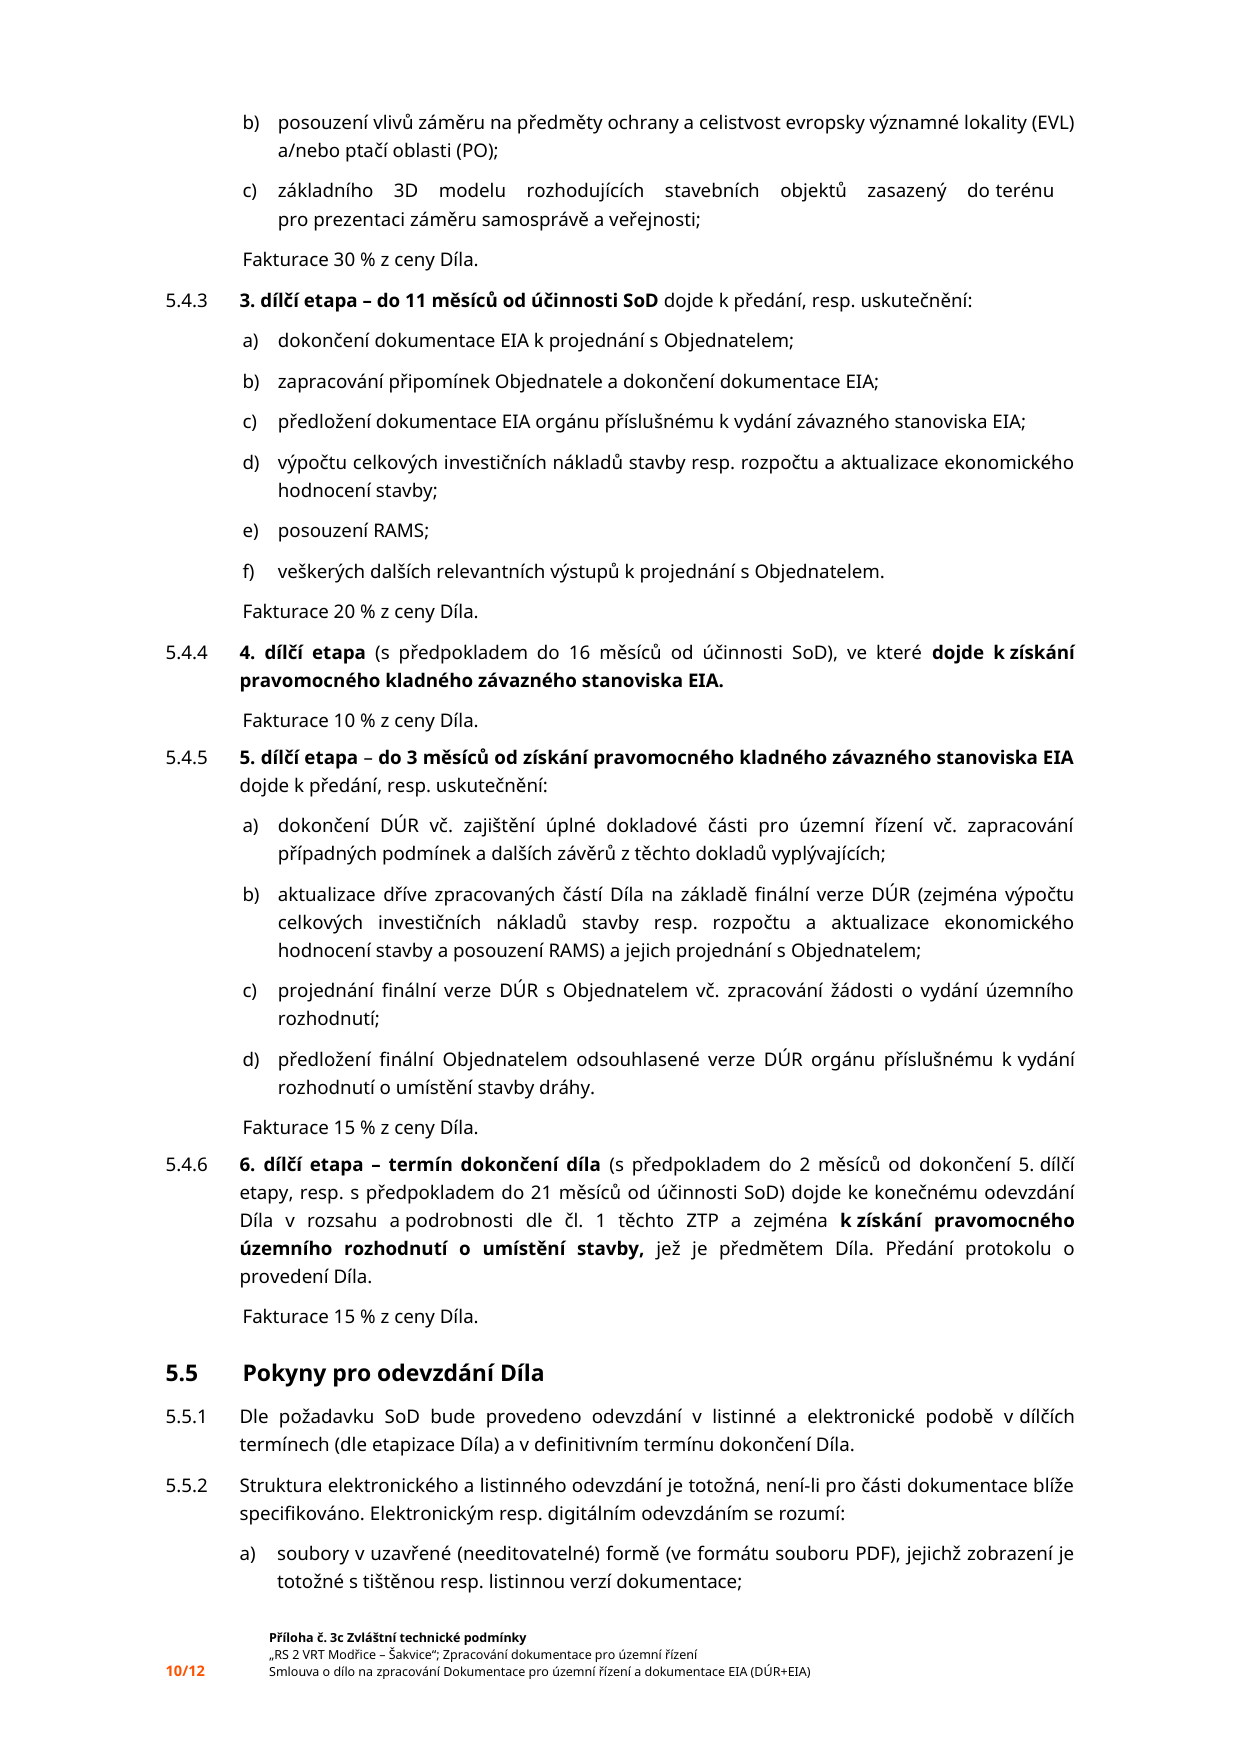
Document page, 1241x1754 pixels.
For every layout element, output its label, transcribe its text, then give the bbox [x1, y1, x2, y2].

text Fakturace 15 % z ceny Díla. [242, 1304, 1075, 1329]
text Struktura elektronického a listinného odevzdání je totožná, není-li pro části dokumentace blíže specifikováno. Elektronickým resp. digitálním odevzdáním se rozumí: [165, 1472, 1075, 1526]
list zapracování připomínek Objednatele a dokončení dokumentace EIA; [242, 368, 1075, 393]
text 4. dílčí etapa (s předpokladem do 16 měsíců od účinnosti SoD), ve které dojde k získání pravomocného kladného závazného stanoviska EIA. [165, 639, 1075, 693]
list projednání finální verze DÚR s Objednatelem vč. zpracování žádosti o vydání územního rozhodnutí; [242, 978, 1075, 1031]
text předložení finální Objednatelem odsouhlasené verze DÚR orgánu příslušnému k vydání rozhodnutí o umístění stavby dráhy. [242, 1046, 1075, 1100]
text Fakturace 20 % z ceny Díla. [242, 598, 1075, 624]
text Fakturace 30 % z ceny Díla. [242, 246, 1075, 272]
list aktualizace dříve zpracovaných částí Díla na základě finální verze DÚR (zejména výpočtu celkových investičních nákladů stavby resp. rozpočtu a aktualizace ekonomického hodnocení stavby a posouzení RAMS) a jejich projednání s Objednatelem; [242, 881, 1075, 963]
text výpočtu celkových investičních nákladů stavby resp. rozpočtu a aktualizace ekonomického hodnocení stavby; [242, 449, 1075, 502]
text 6. dílčí etapa – termín dokončení díla (s předpokladem do 2 měsíců od dokončení 5. dílčí etapy, resp. s předpokladem do 21 měsíců od účinnosti SoD) dojde ke konečnému odevzdání Díla v rozsahu a podrobnosti dle čl. 1 těchto ZTP a zejména k získání pravomocného územního rozhodnutí o umístění stavby, jež je předmětem Díla. Předání protokolu o provedení Díla. [165, 1151, 1075, 1289]
text posouzení RAMS; [242, 517, 1075, 543]
list dokončení dokumentace EIA k projednání s Objednatelem; [242, 327, 1075, 353]
text veškerých dalších relevantních výstupů k projednání s Objednatelem. [242, 558, 1075, 583]
list Fakturace 10 % z ceny Díla. [242, 708, 1075, 733]
text 3. dílčí etapa – do 11 měsíců od účinnosti SoD dojde k předání, resp. uskutečnění: [165, 287, 1075, 312]
list soubory v uzavřené (needitovatelné) formě (ve formátu souboru PDF), jejichž zobrazení je totožné s tištěnou resp. listinnou verzí dokumentace; [239, 1541, 1075, 1594]
list dokončení DÚR vč. zajištění úplné dokladové části pro územní řízení vč. zapracování případných podmínek a dalších závěrů z těchto dokladů vyplývajících; [242, 812, 1075, 866]
text Pokyny pro odevzdání Díla [165, 1357, 1075, 1388]
text základního 3D modelu rozhodujících stavebních objektů zasazený do terénu pro prezentaci záměru samosprávě a veřejnosti; [242, 178, 1075, 231]
list Fakturace 15 % z ceny Díla. [242, 1115, 1075, 1140]
text posouzení vlivů záměru na předměty ochrany a celistvost evropsky významné lokality (EVL) a/nebo ptačí oblasti (PO); [242, 109, 1075, 163]
text 5. dílčí etapa – do 3 měsíců od získání pravomocného kladného závazného stanoviska EIA dojde k předání, resp. uskutečnění: [165, 744, 1075, 797]
list předložení dokumentace EIA orgánu příslušnému k vydání závazného stanoviska EIA; [242, 408, 1075, 434]
text Dle požadavku SoD bude provedeno odevzdání v listinné a elektronické podobě v dílčích termínech (dle etapizace Díla) a v definitivním termínu dokončení Díla. [165, 1403, 1075, 1457]
